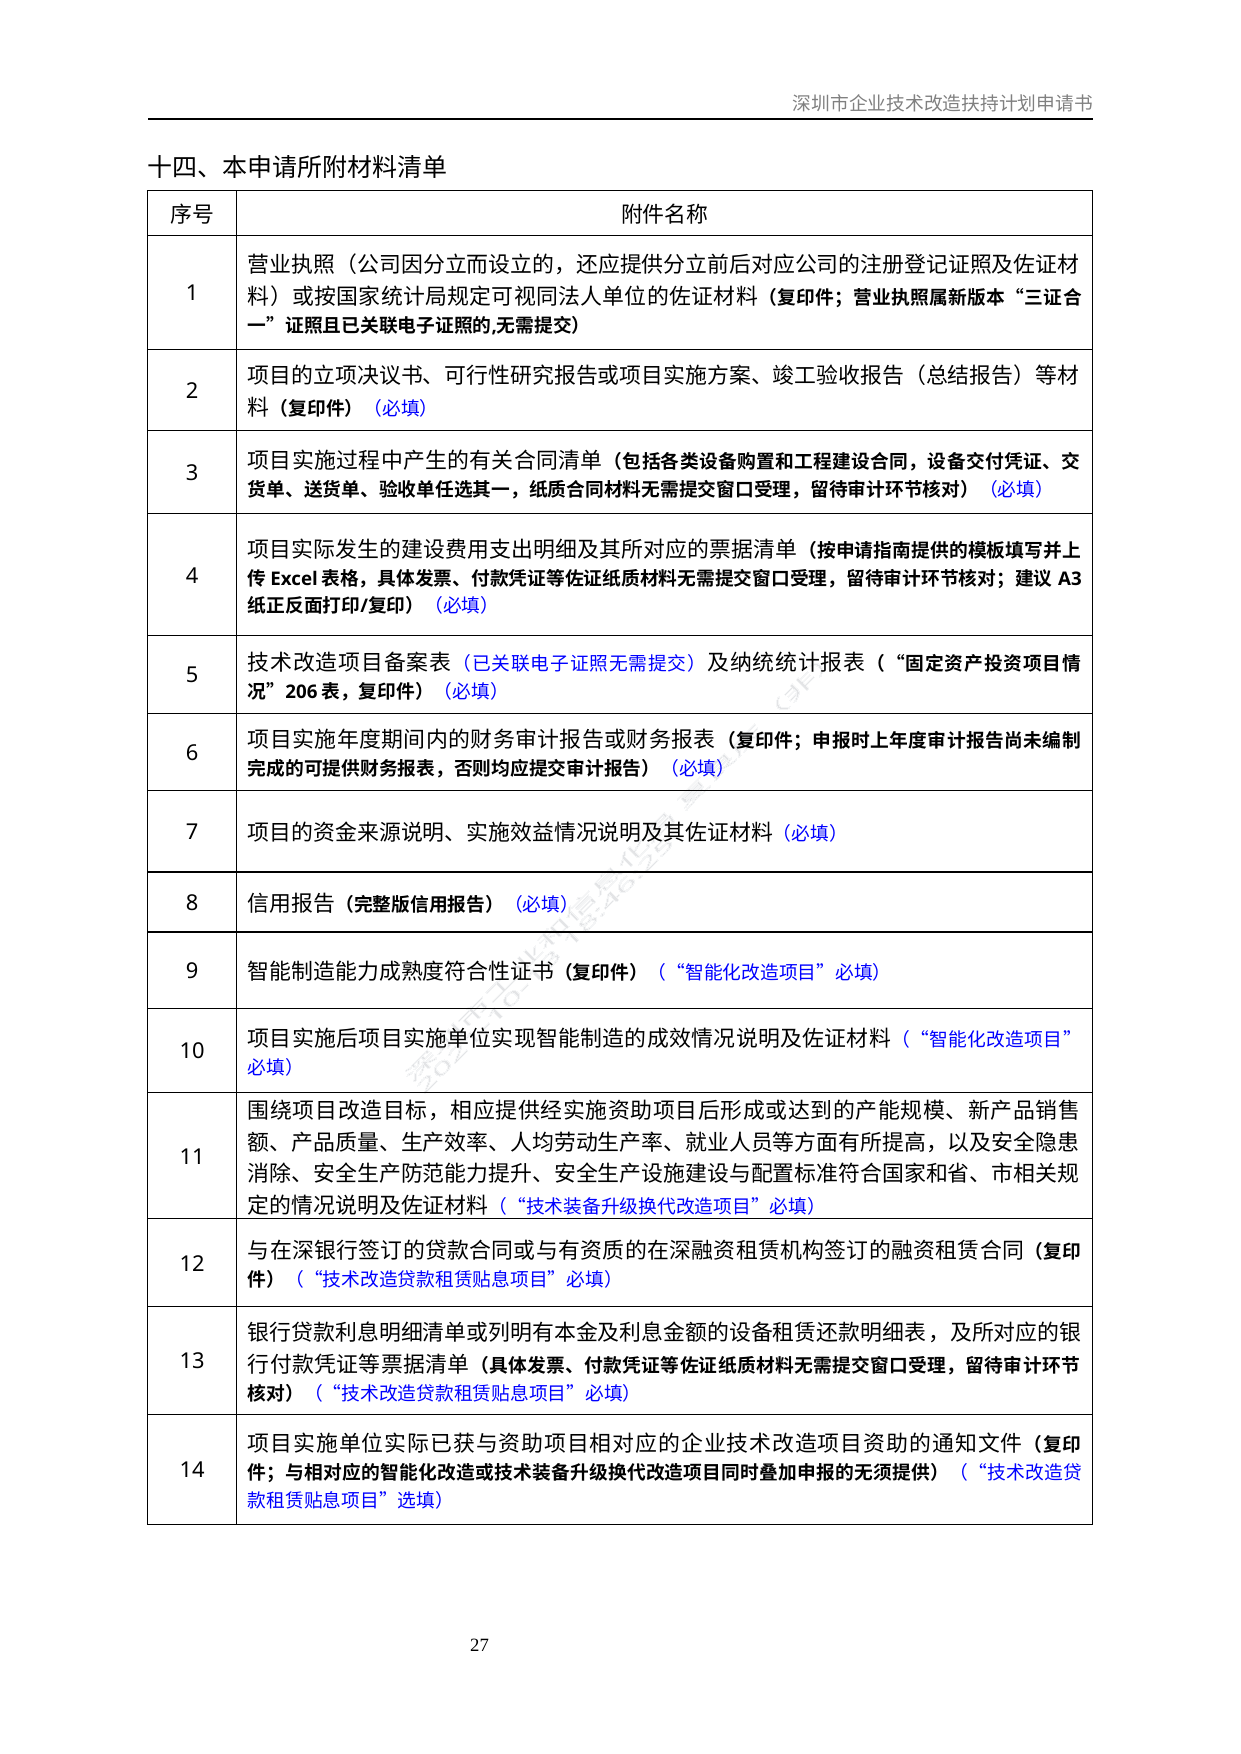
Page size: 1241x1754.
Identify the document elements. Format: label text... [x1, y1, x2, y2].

table_cell 11 [148, 1093, 236, 1218]
table_cell 10 [148, 1009, 236, 1092]
table_header 序号 [148, 191, 236, 235]
table_cell 围绕项目改造目标，相应提供经实施资助项目后形成或达到的产能规模、新产品销售额、产品质量、生产效率、人均劳动生产率、就业人员等方面有所提高，以及安全隐患消除、安全生产防范能力提升、安全生产设施建设与配置标准符合国家和省、市相关规定的情况说明及佐证材料（“技术装备升级换代改造项目”必填） [237, 1093, 1092, 1218]
table_cell 技术改造项目备案表（已关联电子证照无需提交）及纳统统计报表（“固定资产投资项目情况”206表，复印件）（必填） [237, 636, 1092, 712]
table_header 附件名称 [237, 191, 1092, 235]
table_cell 3 [148, 431, 236, 513]
table_cell 项目的立项决议书、可行性研究报告或项目实施方案、竣工验收报告（总结报告）等材料（复印件）（必填） [237, 350, 1092, 430]
table_cell 6 [148, 714, 236, 790]
table_cell 营业执照（公司因分立而设立的，还应提供分立前后对应公司的注册登记证照及佐证材料）或按国家统计局规定可视同法人单位的佐证材料（复印件；营业执照属新版本“三证合一”证照且已关联电子证照的,无需提交） [237, 236, 1092, 348]
table_cell 8 [148, 873, 236, 931]
table_cell 2 [148, 350, 236, 430]
table_cell 项目实施单位实际已获与资助项目相对应的企业技术改造项目资助的通知文件（复印件；与相对应的智能化改造或技术装备升级换代改造项目同时叠加申报的无须提供）（“技术改造贷款租赁贴息项目”选填） [237, 1415, 1092, 1524]
table_cell 7 [148, 791, 236, 871]
table_cell 信用报告（完整版信用报告）（必填） [237, 873, 1092, 931]
text 十四、本申请所附材料清单 [148, 148, 1093, 184]
table_cell 1 [148, 236, 236, 348]
table_cell 项目实施年度期间内的财务审计报告或财务报表（复印件；申报时上年度审计报告尚未编制完成的可提供财务报表，否则均应提交审计报告）（必填） [237, 714, 1092, 790]
table_cell 12 [148, 1219, 236, 1306]
table_cell 项目实际发生的建设费用支出明细及其所对应的票据清单（按申请指南提供的模板填写并上传Excel表格，具体发票、付款凭证等佐证纸质材料无需提交窗口受理，留待审计环节核对；建议A3纸正反面打印/复印）（必填） [237, 514, 1092, 635]
table_cell 4 [148, 514, 236, 635]
table_cell 项目的资金来源说明、实施效益情况说明及其佐证材料（必填） [237, 791, 1092, 871]
table_cell 9 [148, 933, 236, 1007]
table_cell 与在深银行签订的贷款合同或与有资质的在深融资租赁机构签订的融资租赁合同（复印件）（“技术改造贷款租赁贴息项目”必填） [237, 1219, 1092, 1306]
table_cell 项目实施后项目实施单位实现智能制造的成效情况说明及佐证材料（“智能化改造项目”必填） [237, 1009, 1092, 1092]
table_cell 智能制造能力成熟度符合性证书（复印件）（“智能化改造项目”必填） [237, 933, 1092, 1007]
table_cell 银行贷款利息明细清单或列明有本金及利息金额的设备租赁还款明细表，及所对应的银行付款凭证等票据清单（具体发票、付款凭证等佐证纸质材料无需提交窗口受理，留待审计环节核对）（“技术改造贷款租赁贴息项目”必填） [237, 1307, 1092, 1414]
table_cell 13 [148, 1307, 236, 1414]
table_cell 项目实施过程中产生的有关合同清单（包括各类设备购置和工程建设合同，设备交付凭证、交货单、送货单、验收单任选其一，纸质合同材料无需提交窗口受理，留待审计环节核对）（必填） [237, 431, 1092, 513]
table_cell 14 [148, 1415, 236, 1524]
table_cell 5 [148, 636, 236, 712]
